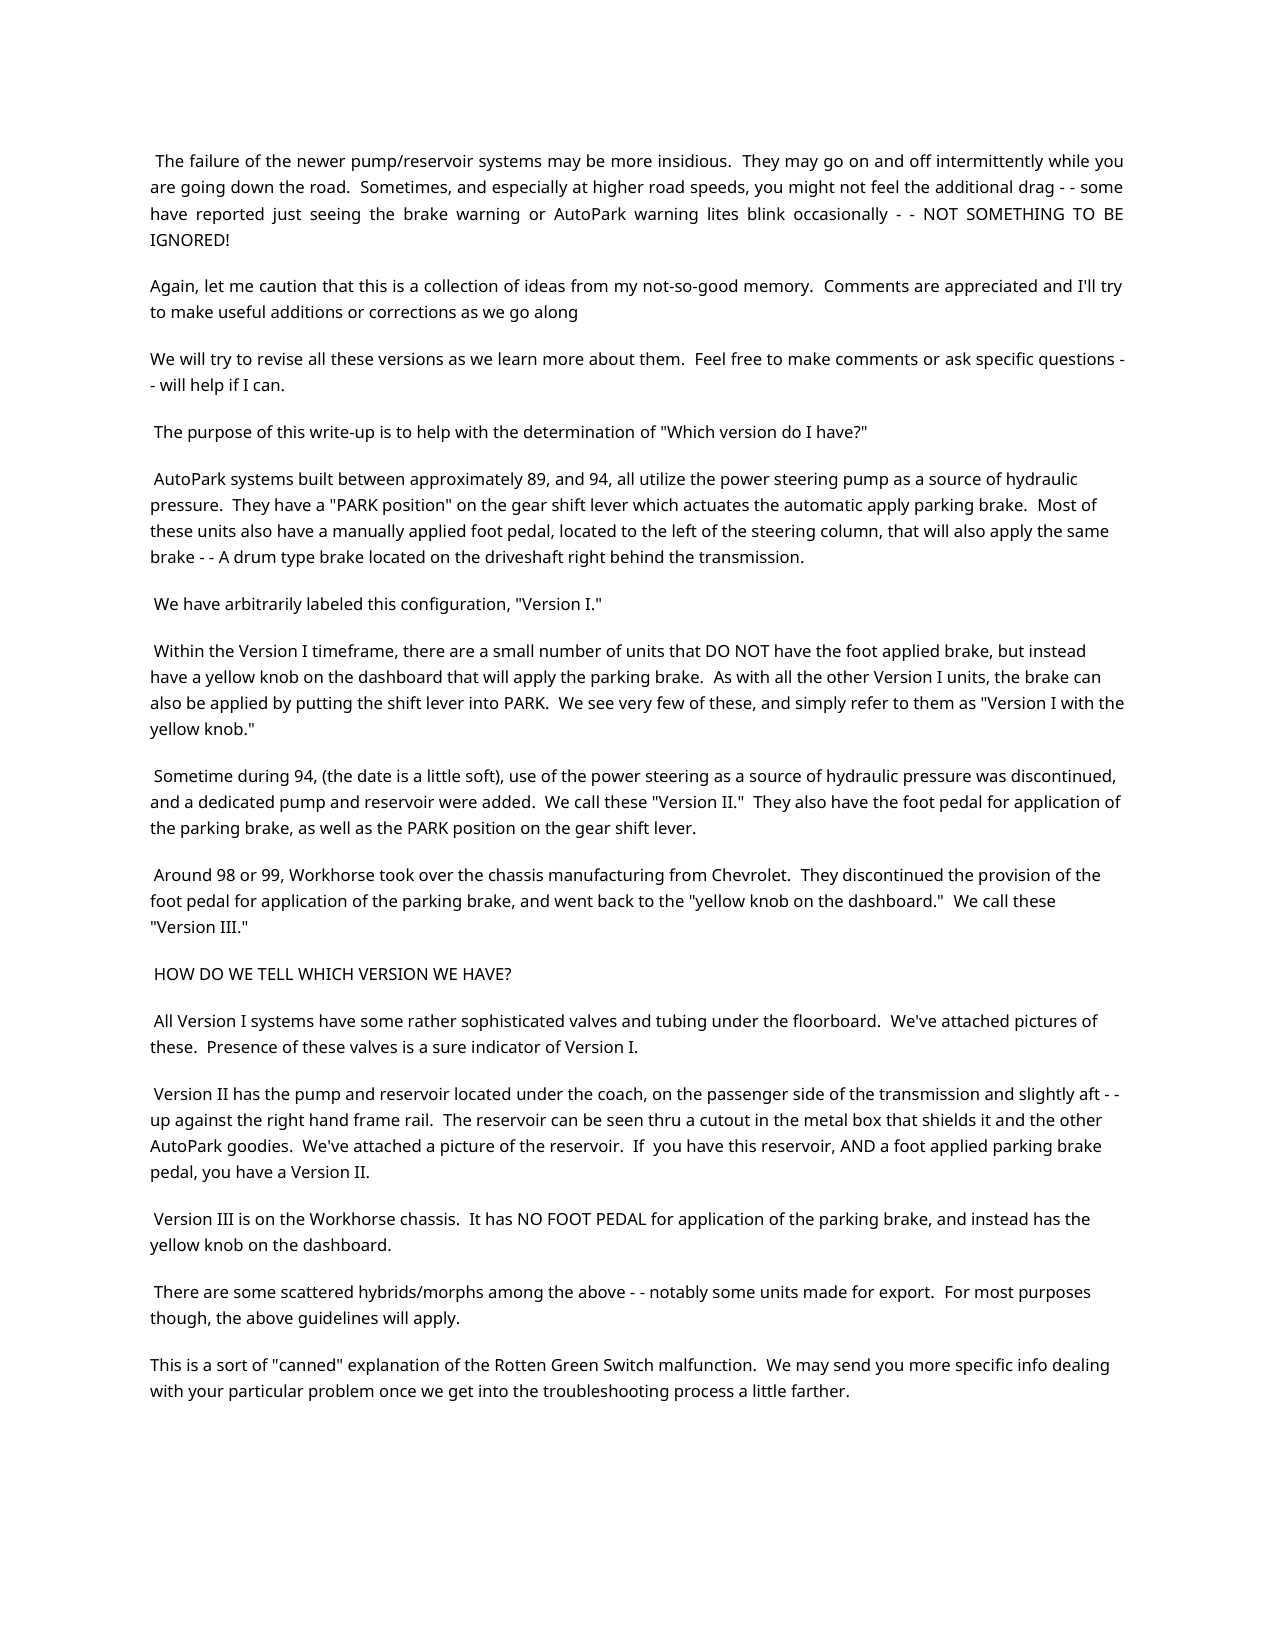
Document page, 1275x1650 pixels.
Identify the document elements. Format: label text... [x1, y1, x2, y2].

text We have arbitrarily labeled this configuration, "Version I." [150, 593, 1125, 615]
text Version II has the pump and reservoir located under the coach, on the passenger side of the transmission and slightly aft - - up against the right hand frame rail. The reservoir can be seen thru a cutout in the metal box that shields it and the other AutoPark goodies. We've attached a picture of the reservoir. If you have this reservoir, AND a foot applied parking brake pedal, you have a Version II. [150, 1082, 1125, 1183]
text HOW DO WE TELL WHICH VERSION WE HAVE? [150, 962, 1125, 985]
text The failure of the newer pump/reservoir systems may be more insidious. They may go on and off intermittently while you are going down the road. Sometimes, and especially at higher road speeds, you might not feel the additional drag - - some have reported just seeing the brake warning or AutoPark warning lites blink occasionally - - NOT SOMETHING TO BE IGNORED! [150, 150, 1125, 251]
text The purpose of this write-up is to help with the determination of "Which version do I have?" [150, 421, 1125, 443]
text Version III is on the Workhorse chassis. It has NO FOOT PEDAL for application of the parking brake, and instead has the yellow knob on the dashboard. [150, 1207, 1125, 1256]
text Around 98 or 99, Workhorse took over the chassis manufacturing from Chevrolet. They discontinued the provision of the foot pedal for application of the parking brake, and went back to the "yellow knob on the dashboard." We call these "Version III." [150, 863, 1125, 938]
text AutoPark systems built between approximately 89, and 94, all utilize the power steering pump as a source of hydraulic pressure. They have a "PARK position" on the gear shift lever which actuates the automatic apply parking brake. Most of these units also have a manually applied foot pedal, located to the left of the steering column, that will also apply the same brake - - A drum type brake located on the driveshaft right behind the transmission. [150, 468, 1125, 568]
text This is a sort of "canned" explanation of the Rotten Green Switch malfunction. We may send you more specific info dealing with your particular problem once we get into the troubleshooting process a little farther. [150, 1353, 1125, 1402]
text We will try to revise all these versions as we learn more about them. Feel free to make comments or ask specific questions - - will help if I can. [150, 348, 1125, 397]
text Within the Version I timeframe, there are a small number of units that DO NOT have the foot applied brake, but instead have a yellow knob on the dashboard that will apply the parking brake. As with all the other Version I units, the brake can also be applied by putting the shift lever into PARK. We see very few of these, and simply refer to them as "Version I with the yellow knob." [150, 639, 1125, 740]
text Again, let me caution that this is a collection of ideas from my not-so-good memory. Comments are appreciated and I'll try to make useful additions or corrections as we go along [150, 275, 1125, 324]
text Sometime during 94, (the date is a little soft), use of the power steering as a source of hydraulic pressure was discontinued, and a dedicated pump and reservoir were added. We call these "Version II." They also have the foot pedal for application of the parking brake, as well as the PARK position on the gear shift lever. [150, 764, 1125, 839]
text There are some scattered hybrids/morphs among the above - - notably some units made for export. For most purposes though, the above guidelines will apply. [150, 1280, 1125, 1329]
text All Version I systems have some rather sophisticated valves and tubing under the floorboard. We've attached pictures of these. Presence of these valves is a sure indicator of Version I. [150, 1009, 1125, 1058]
